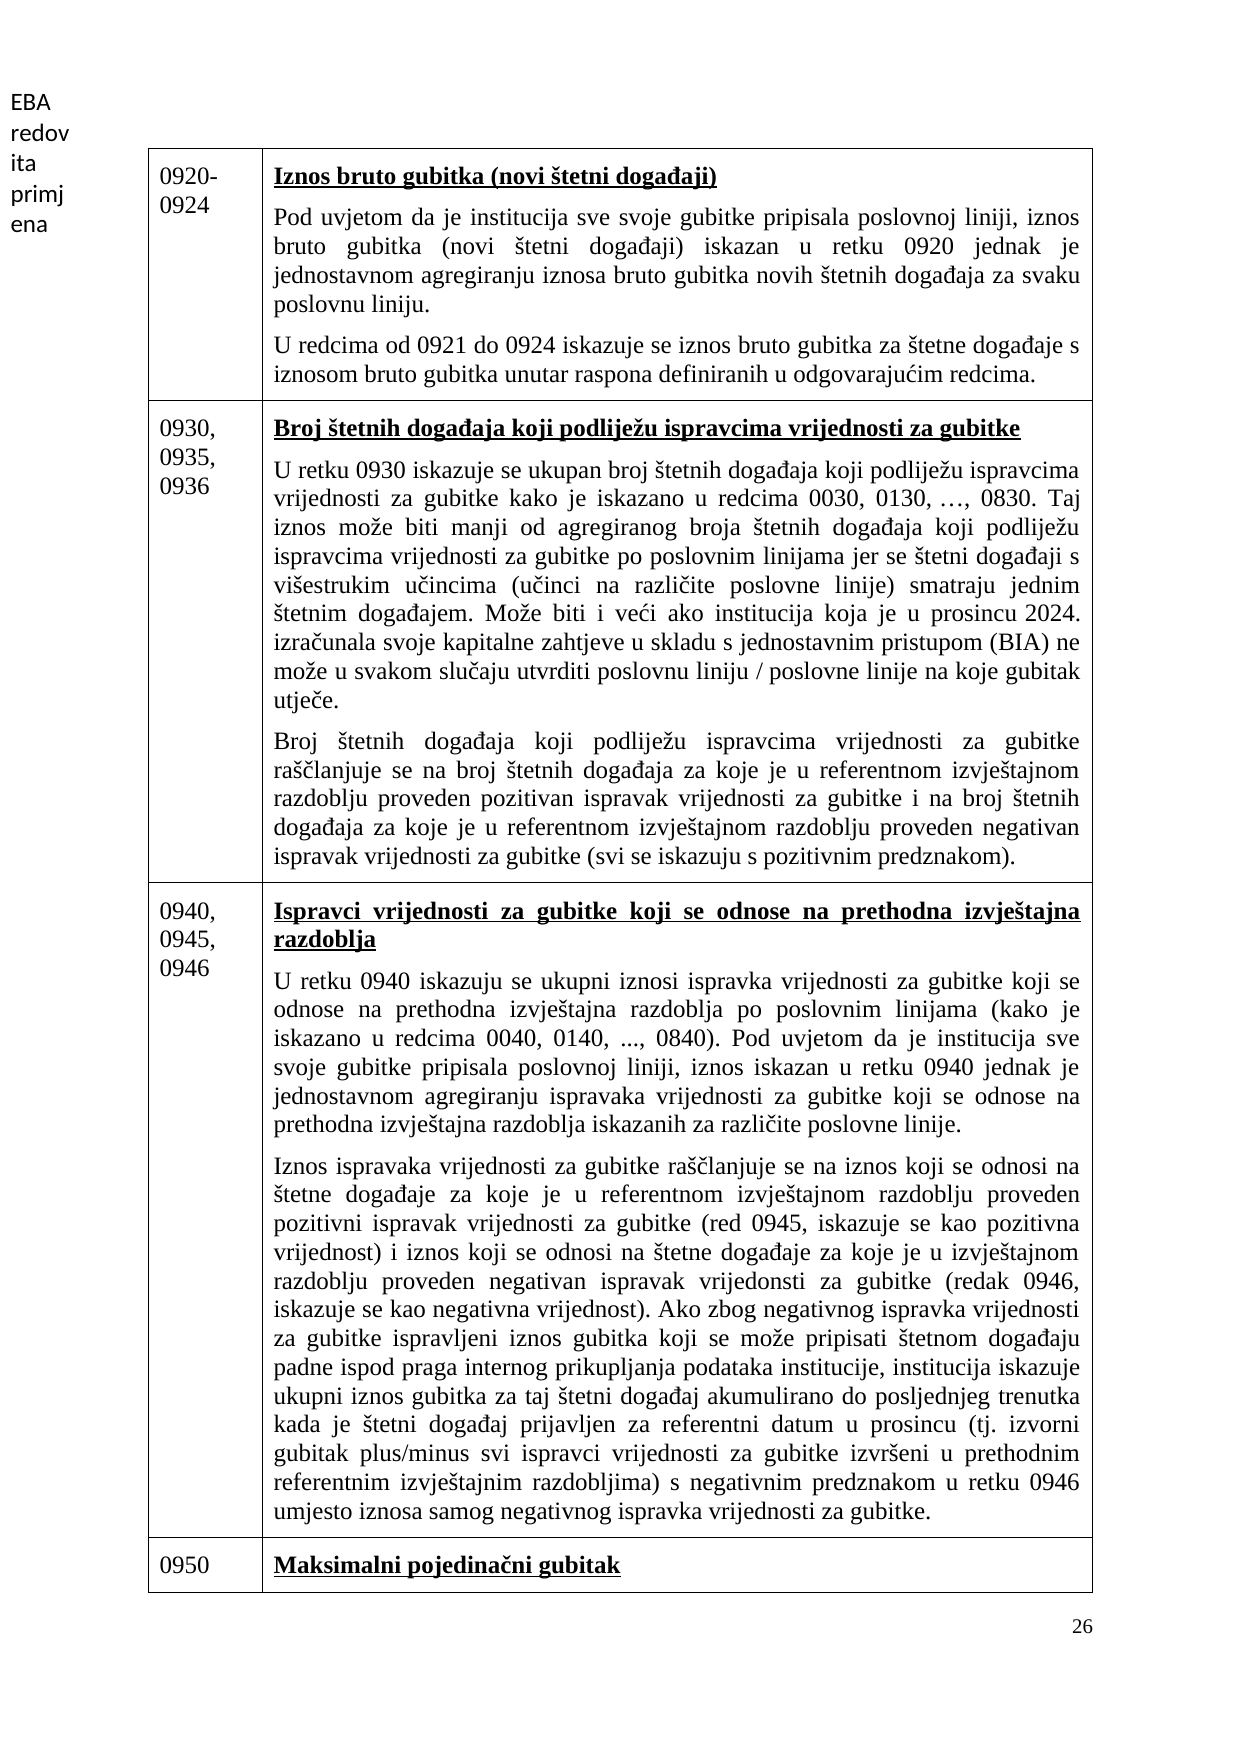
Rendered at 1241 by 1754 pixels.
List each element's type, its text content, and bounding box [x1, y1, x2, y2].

table_cell 0950 [149, 1538, 262, 1592]
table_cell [263, 1538, 1092, 1592]
table_cell 0940, 0945, 0946 [149, 883, 262, 1537]
table_cell 0930, 0935, 0936 [149, 401, 262, 882]
table_cell Broj štetnih događaja koji podliježu ispravcima vrijednosti za gubitke U retku 0930 iskazuje se ukupan broj štetnih događaja koji podliježu ispravcima vrijednosti za gubitke kako je iskazano u redcima 0030, 0130, …, 0830. Taj iznos može biti manji od agregiranog broja štetnih događaja koji podliježu ispravcima vrijednosti za gubitke po poslovnim linijama jer se štetni događaji s višestrukim učincima (učinci na različite poslovne linije) smatraju jednim štetnim događajem. Može biti i veći ako institucija koja je u prosincu 2024. izračunala svoje kapitalne zahtjeve u skladu s jednostavnim pristupom (BIA) ne može u svakom slučaju utvrditi poslovnu liniju / poslovne linije na koje gubitak utječe. Broj štetnih događaja koji podliježu ispravcima vrijednosti za gubitke raščlanjuje se na broj štetnih događaja za koje je u referentnom izvještajnom razdoblju proveden pozitivan ispravak vrijednosti za gubitke i na broj štetnih događaja za koje je u referentnom izvještajnom razdoblju proveden negativan ispravak vrijednosti za gubitke (svi se iskazuju s pozitivnim predznakom). [263, 401, 1092, 882]
table_cell 0920-0924 [149, 149, 262, 400]
table_cell Iznos bruto gubitka (novi štetni događaji) Pod uvjetom da je institucija sve svoje gubitke pripisala poslovnoj liniji, iznos bruto gubitka (novi štetni događaji) iskazan u retku 0920 jednak je jednostavnom agregiranju iznosa bruto gubitka novih štetnih događaja za svaku poslovnu liniju. U redcima od 0921 do 0924 iskazuje se iznos bruto gubitka za štetne događaje s iznosom bruto gubitka unutar raspona definiranih u odgovarajućim redcima. [263, 149, 1092, 400]
table_cell Ispravci vrijednosti za gubitke koji se odnose na prethodna izvještajna razdoblja U retku 0940 iskazuju se ukupni iznosi ispravka vrijednosti za gubitke koji se odnose na prethodna izvještajna razdoblja po poslovnim linijama (kako je iskazano u redcima 0040, 0140, ..., 0840). Pod uvjetom da je institucija sve svoje gubitke pripisala poslovnoj liniji, iznos iskazan u retku 0940 jednak je jednostavnom agregiranju ispravaka vrijednosti za gubitke koji se odnose na prethodna izvještajna razdoblja iskazanih za različite poslovne linije. Iznos ispravaka vrijednosti za gubitke raščlanjuje se na iznos koji se odnosi na štetne događaje za koje je u referentnom izvještajnom razdoblju proveden pozitivni ispravak vrijednosti za gubitke (red 0945, iskazuje se kao pozitivna vrijednost) i iznos koji se odnosi na štetne događaje za koje je u izvještajnom razdoblju proveden negativan ispravak vrijedonsti za gubitke (redak 0946, iskazuje se kao negativna vrijednost). Ako zbog negativnog ispravka vrijednosti za gubitke ispravljeni iznos gubitka koji se može pripisati štetnom događaju padne ispod praga internog prikupljanja podataka institucije, institucija iskazuje ukupni iznos gubitka za taj štetni događaj akumulirano do posljednjeg trenutka kada je štetni događaj prijavljen za referentni datum u prosincu (tj. izvorni gubitak plus/minus svi ispravci vrijednosti za gubitke izvršeni u prethodnim referentnim izvještajnim razdobljima) s negativnim predznakom u retku 0946 umjesto iznosa samog negativnog ispravka vrijednosti za gubitke. [263, 883, 1092, 1537]
